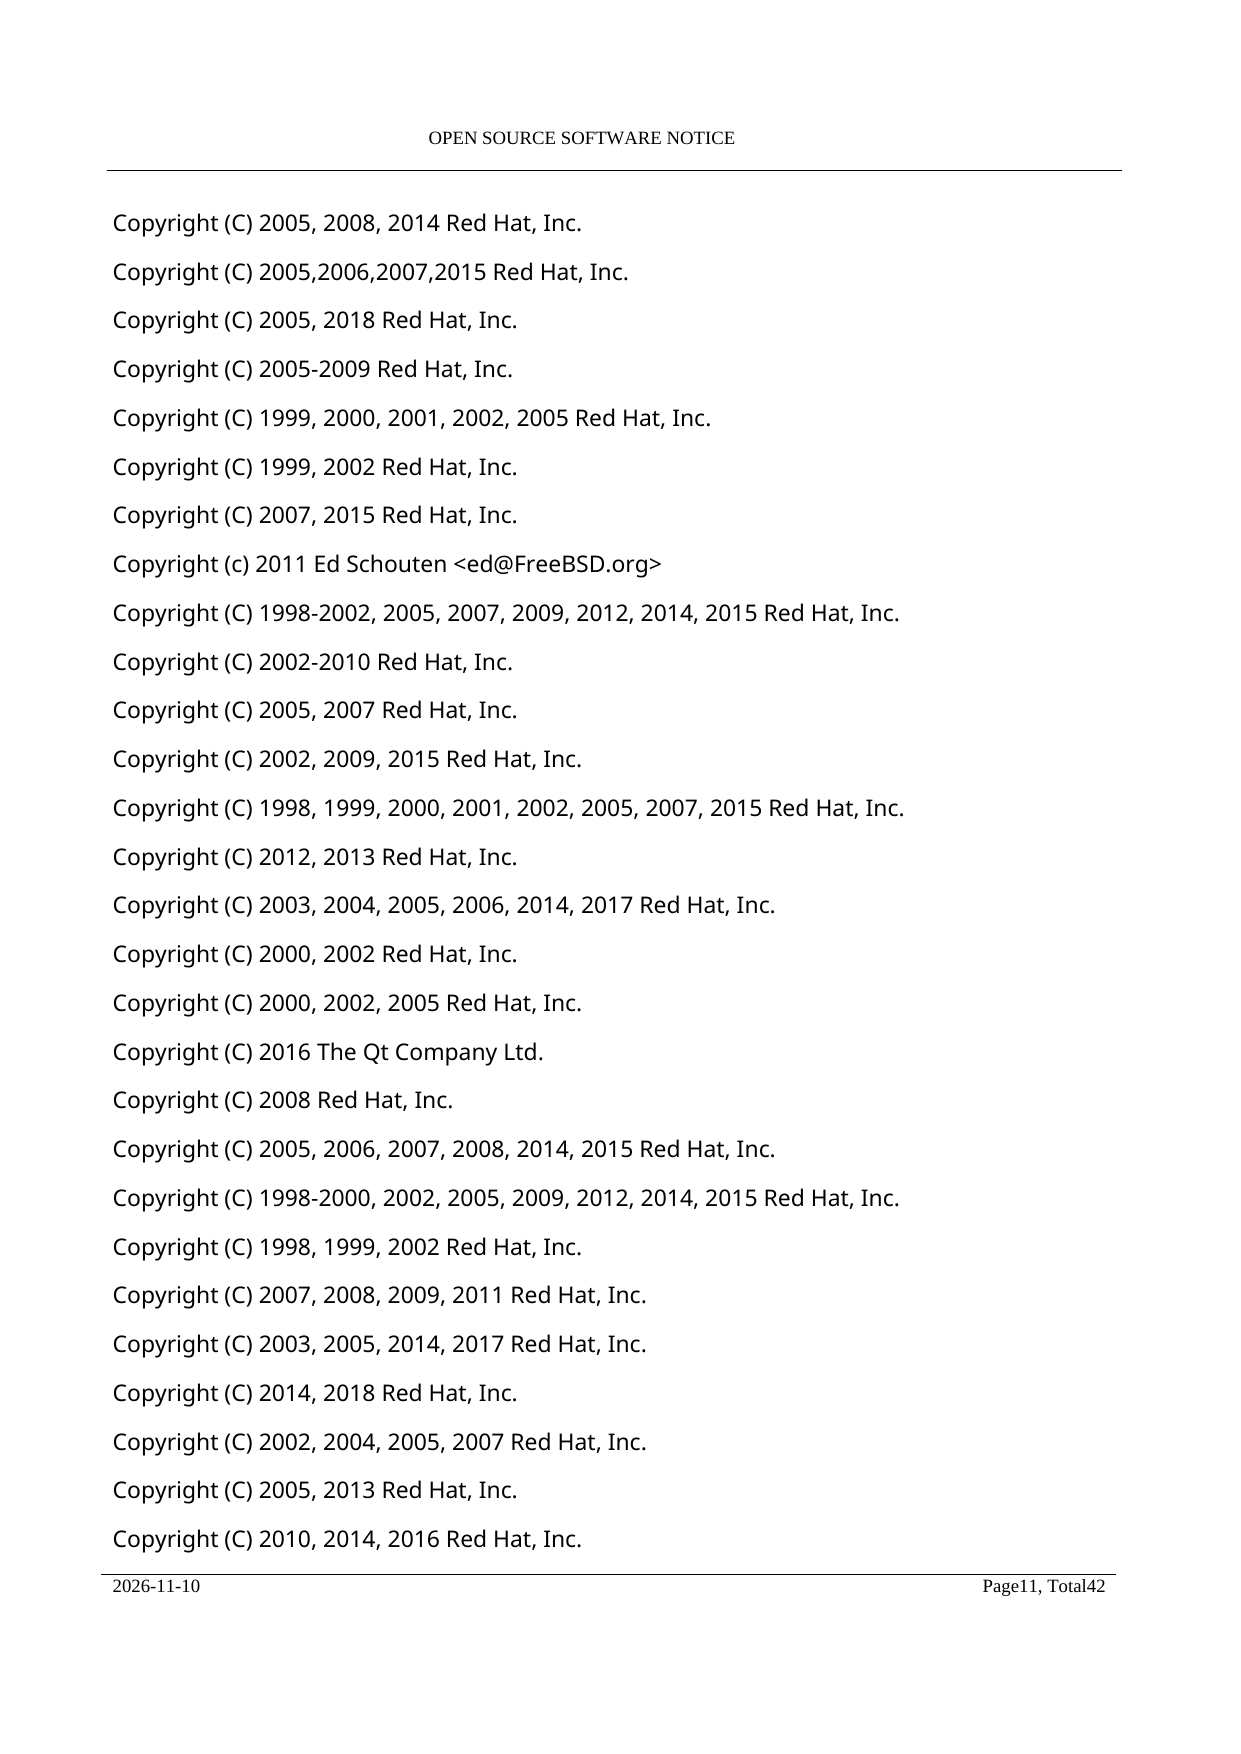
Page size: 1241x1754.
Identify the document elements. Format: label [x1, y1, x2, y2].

text [112, 206, 1128, 1555]
